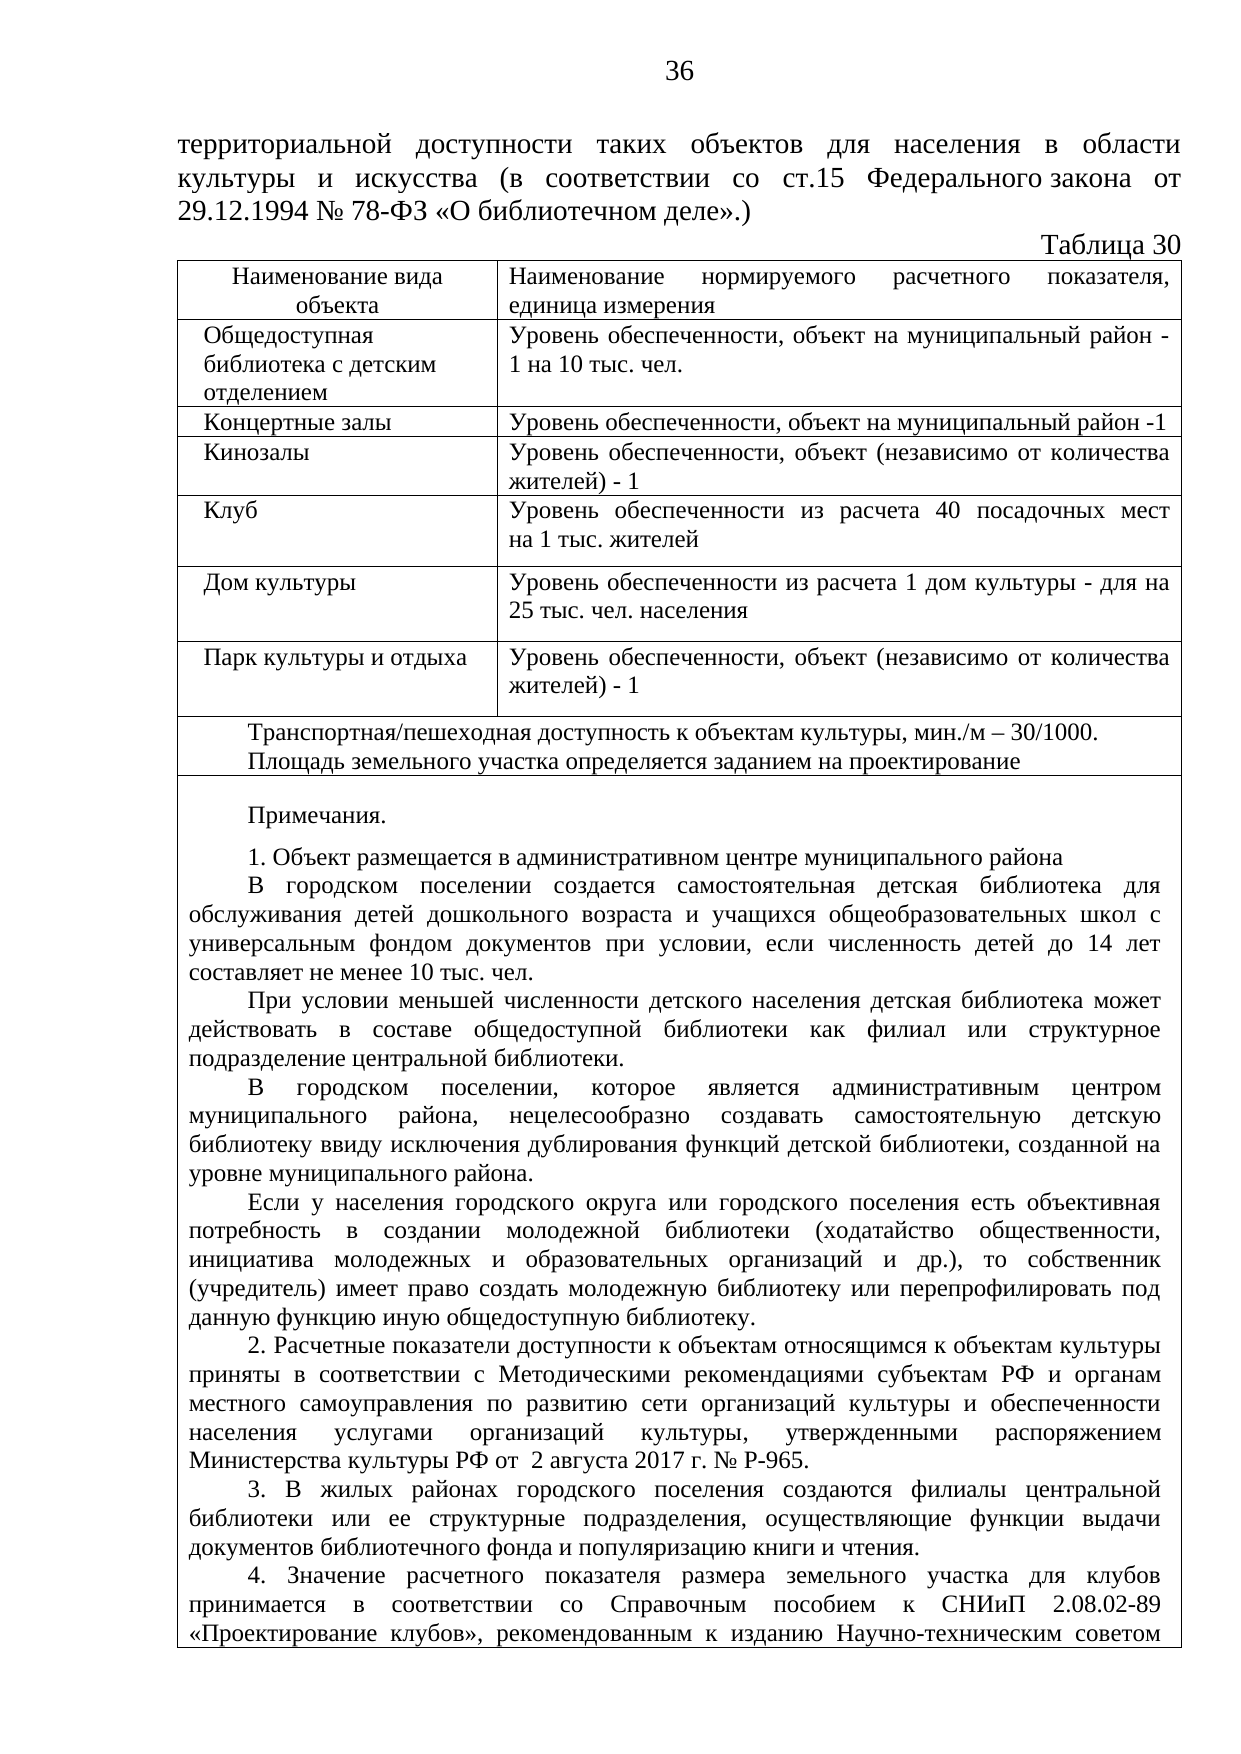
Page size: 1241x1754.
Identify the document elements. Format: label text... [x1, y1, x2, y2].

table_cell Кинозалы [178, 437, 497, 494]
table_cell Уровень обеспеченности, объект на муниципальный район -1 [498, 407, 1181, 436]
table_cell Дом культуры [178, 567, 497, 641]
table_cell Уровень обеспеченности, объект на муниципальный район - 1 на 10 тыс. чел. [498, 320, 1181, 406]
table_cell Парк культуры и отдыха [178, 642, 497, 716]
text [177, 126, 1181, 227]
table_cell Уровень обеспеченности из расчета 40 посадочных мест на 1 тыс. жителей [498, 496, 1181, 566]
table_cell Уровень обеспеченности, объект (независимо от количества жителей) - 1 [498, 642, 1181, 716]
text Таблица 30 [177, 227, 1181, 260]
table_cell Клуб [178, 496, 497, 566]
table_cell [178, 776, 1181, 1647]
table_header Наименование вида объекта [178, 261, 497, 319]
table_cell Концертные залы [178, 407, 497, 436]
table_cell Общедоступная библиотека с детским отделением [178, 320, 497, 406]
table_cell Транспортная/пешеходная доступность к объектам культуры, мин./м – 30/1000. Площадь земельного участка определяется заданием на проектирование [178, 717, 1181, 774]
table_header Наименование нормируемого расчетного показателя, единица измерения [498, 261, 1181, 319]
table_cell Уровень обеспеченности, объект (независимо от количества жителей) - 1 [498, 437, 1181, 494]
table_cell Уровень обеспеченности из расчета 1 дом культуры - для на 25 тыс. чел. населения [498, 567, 1181, 641]
